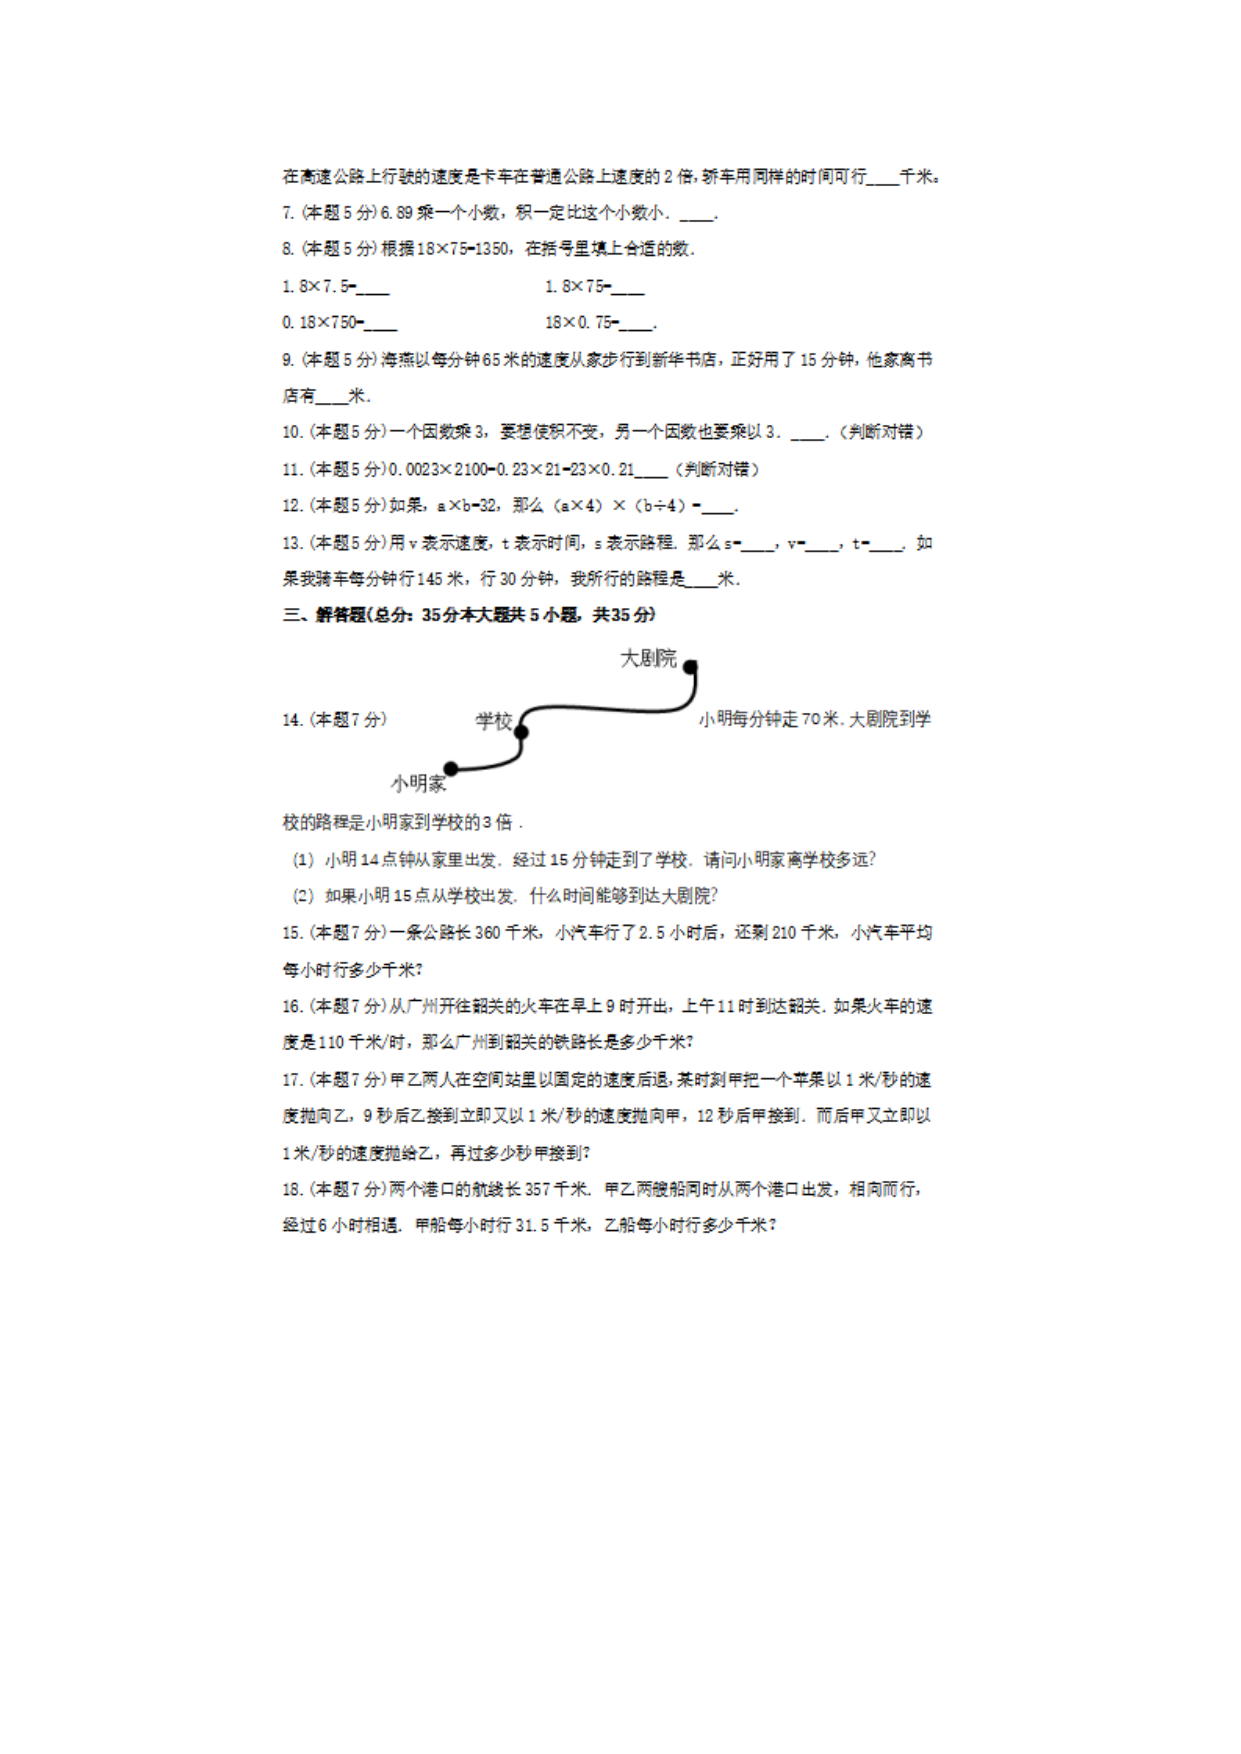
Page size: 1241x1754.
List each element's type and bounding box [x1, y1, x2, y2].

picture [270, 162, 970, 1241]
